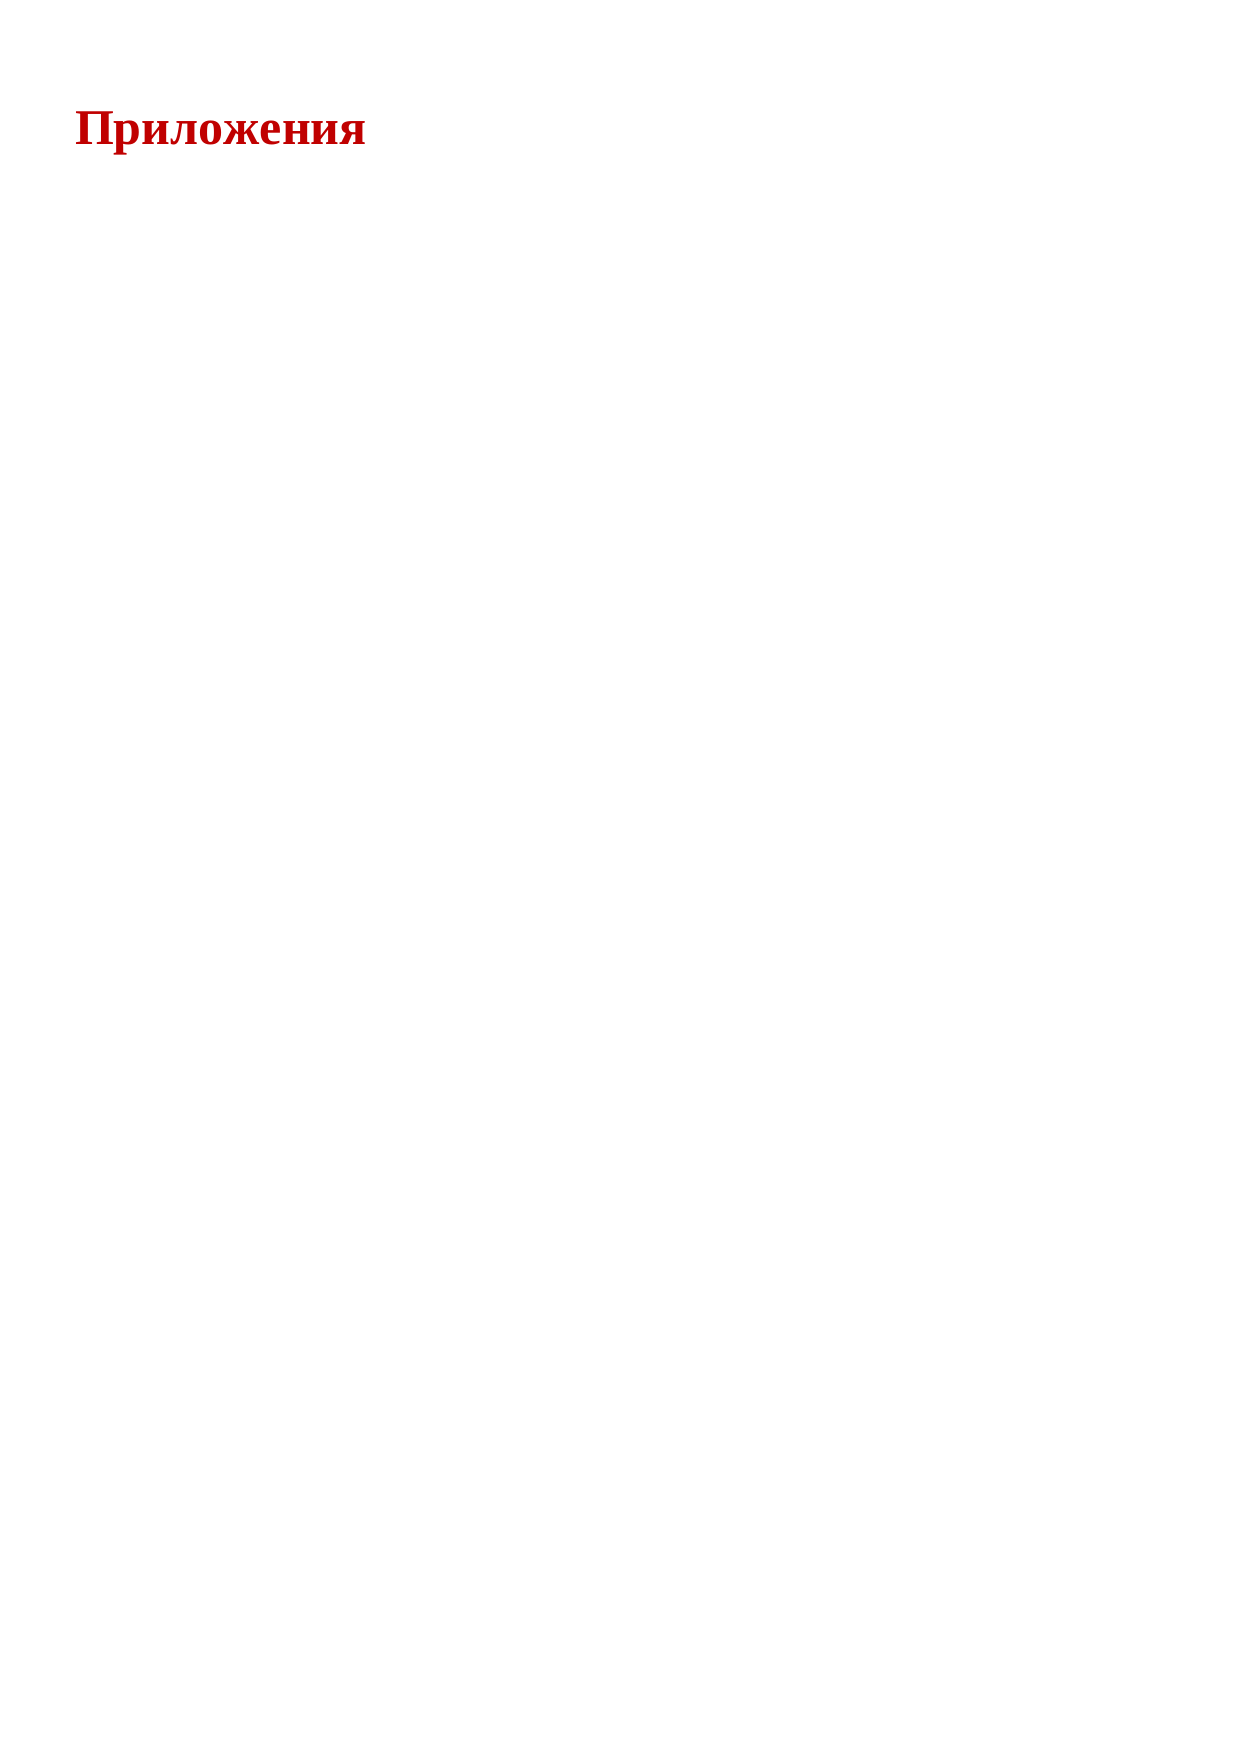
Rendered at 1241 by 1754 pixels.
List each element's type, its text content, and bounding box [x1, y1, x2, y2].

text Приложения [75, 97, 1196, 155]
